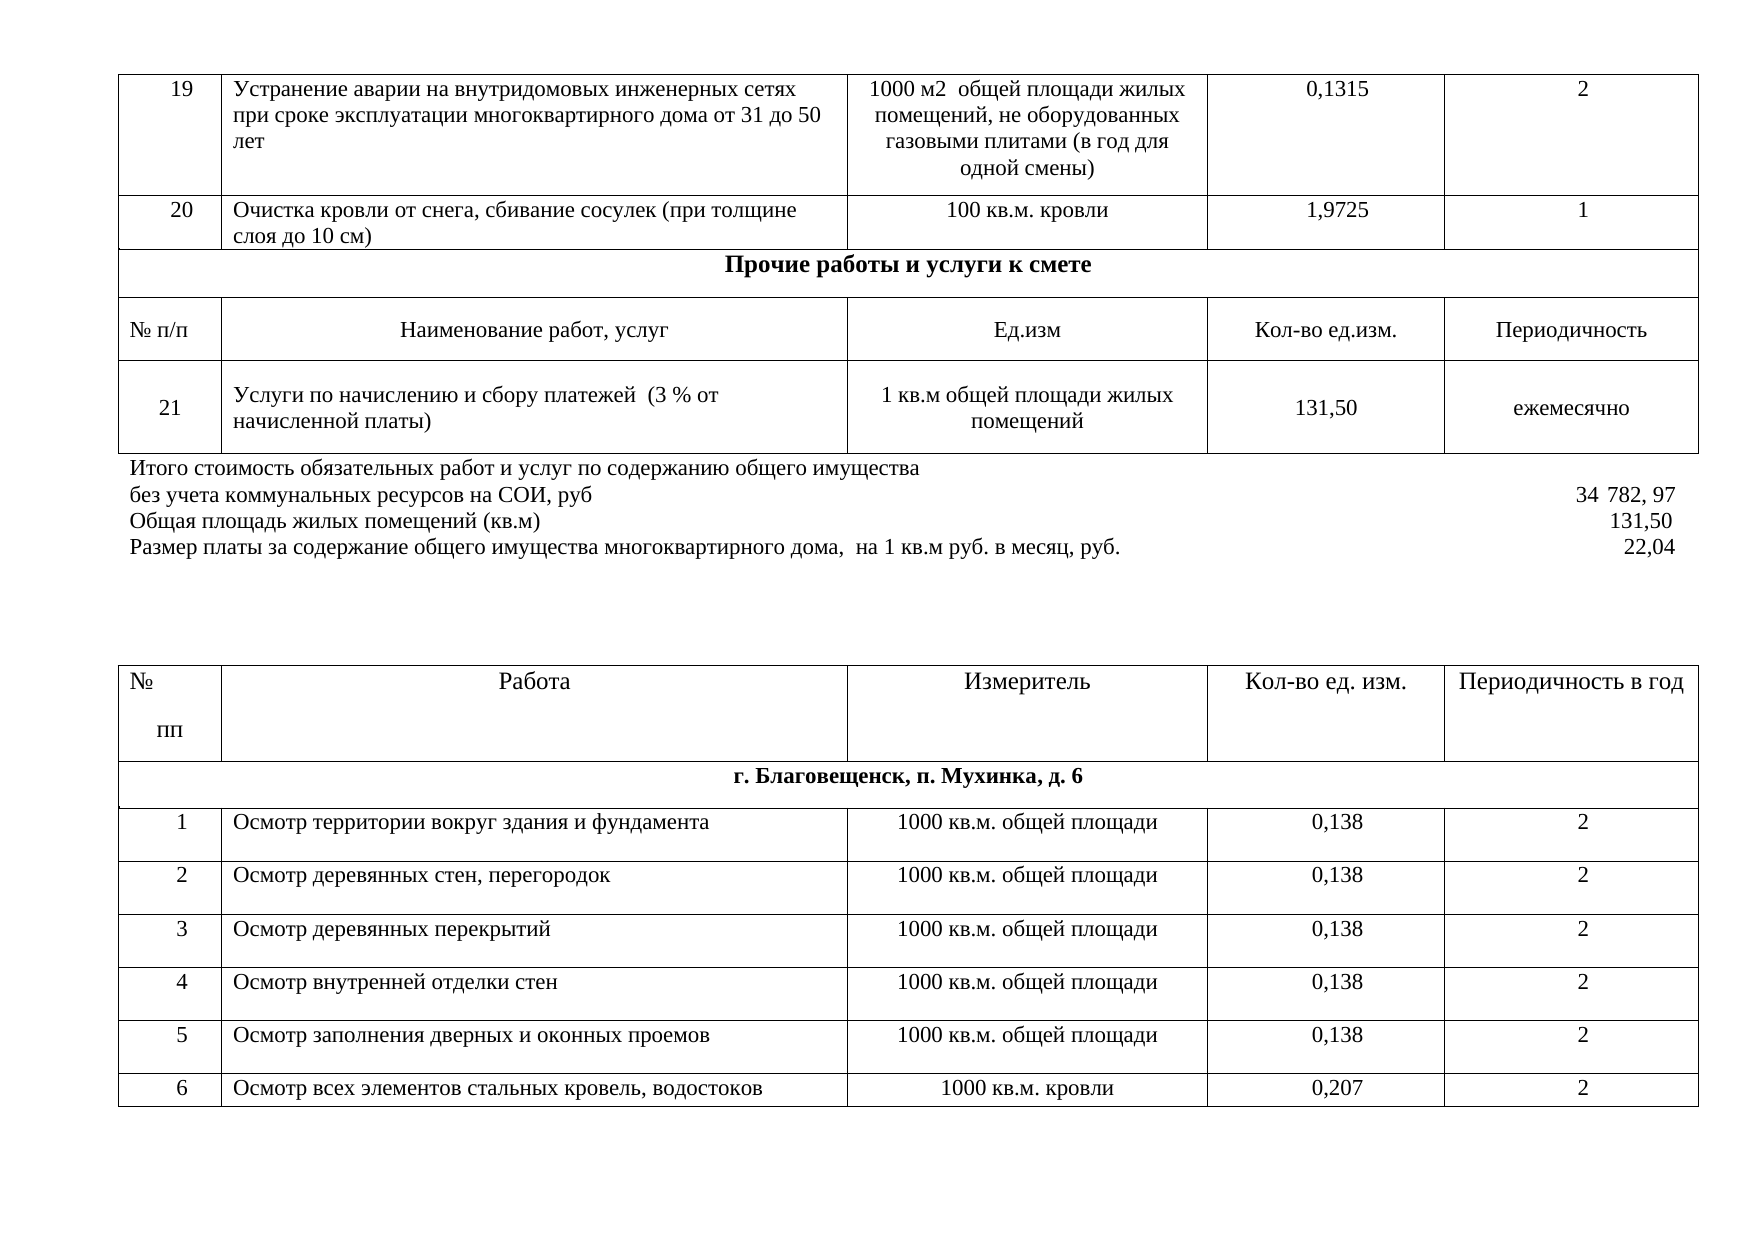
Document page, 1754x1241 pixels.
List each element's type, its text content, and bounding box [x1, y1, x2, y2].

table_header Кол-во ед. изм. [1208, 666, 1444, 761]
table_cell 2 [1445, 1021, 1698, 1073]
table_header Периодичность в год [1445, 666, 1698, 761]
table_cell Осмотр деревянных стен, перегородок [222, 862, 847, 914]
table_cell Осмотр деревянных перекрытий [222, 915, 847, 967]
table_cell 1 кв.м общей площади жилых помещений [848, 361, 1207, 453]
table_cell 1000 м2 общей площади жилых помещений, не оборудованных газовыми плитами (в год для одной смены) [848, 75, 1207, 195]
table_cell 2 [1445, 75, 1698, 195]
table_cell 2 [1445, 809, 1698, 861]
table_cell 3 [119, 915, 221, 967]
table_cell 5 [119, 1021, 221, 1073]
table_header Измеритель [848, 666, 1207, 761]
table_cell 1000 кв.м. общей площади [848, 968, 1207, 1020]
table_cell 0,138 [1208, 968, 1444, 1020]
table_cell 0,207 [1208, 1074, 1444, 1106]
table_cell 0,138 [1208, 862, 1444, 914]
table_cell г. Благовещенск, п. Мухинка, д. 6 [119, 762, 1698, 807]
table_cell 2 [1445, 1074, 1698, 1106]
table_cell Услуги по начислению и сбору платежей (3 % от начисленной платы) [222, 361, 847, 453]
table_cell ежемесячно [1445, 361, 1698, 453]
table_cell 2 [1445, 915, 1698, 967]
table_header № пп [119, 666, 221, 761]
table_cell Ед.изм [848, 298, 1207, 359]
table_cell Наименование работ, услуг [222, 298, 847, 359]
table_cell 1000 кв.м. общей площади [848, 809, 1207, 861]
table_cell 1000 кв.м. общей площади [848, 1021, 1207, 1073]
table_cell 1 [1445, 196, 1698, 248]
table_cell 0,138 [1208, 809, 1444, 861]
table_cell 100 кв.м. кровли [848, 196, 1207, 248]
table_cell № п/п [119, 298, 221, 359]
table_cell 0,1315 [1208, 75, 1444, 195]
table_cell 131,50 [1208, 361, 1444, 453]
table_cell 0,138 [1208, 915, 1444, 967]
table_cell Осмотр внутренней отделки стен [222, 968, 847, 1020]
table_cell 20 [119, 196, 221, 248]
table_cell Итого стоимость обязательных работ и услуг по содержанию общего имущества без учета коммунальных ресурсов на СОИ, руб 34 782, 97 Общая площадь жилых помещений (кв.м) 131,50 Размер платы за содержание общего имущества многоквартирного дома, на 1 кв.м руб. в месяц, руб. 22,04 [118, 454, 1698, 588]
table_cell Кол-во ед.изм. [1208, 298, 1444, 359]
table_cell 19 [119, 75, 221, 195]
table_header Работа [222, 666, 847, 761]
table_cell 2 [1445, 968, 1698, 1020]
table_cell 1000 кв.м. общей площади [848, 862, 1207, 914]
table_cell Очистка кровли от снега, сбивание сосулек (при толщине слоя до 10 см) [222, 196, 847, 248]
table_cell Периодичность [1445, 298, 1698, 359]
table_cell Осмотр всех элементов стальных кровель, водостоков [222, 1074, 847, 1106]
table_cell 1,9725 [1208, 196, 1444, 248]
table_cell 1000 кв.м. кровли [848, 1074, 1207, 1106]
table_cell 0,138 [1208, 1021, 1444, 1073]
table_cell 1 [119, 809, 221, 861]
table_cell 1000 кв.м. общей площади [848, 915, 1207, 967]
table_cell 4 [119, 968, 221, 1020]
table_cell 6 [119, 1074, 221, 1106]
table_cell Прочие работы и услуги к смете [119, 250, 1698, 297]
table_cell 2 [119, 862, 221, 914]
table_cell 2 [1445, 862, 1698, 914]
table_cell Осмотр территории вокруг здания и фундамента [222, 809, 847, 861]
table_cell Осмотр заполнения дверных и оконных проемов [222, 1021, 847, 1073]
table_cell 21 [119, 361, 221, 453]
table_cell Устранение аварии на внутридомовых инженерных сетях при сроке эксплуатации многоквартирного дома от 31 до 50 лет [222, 75, 847, 195]
